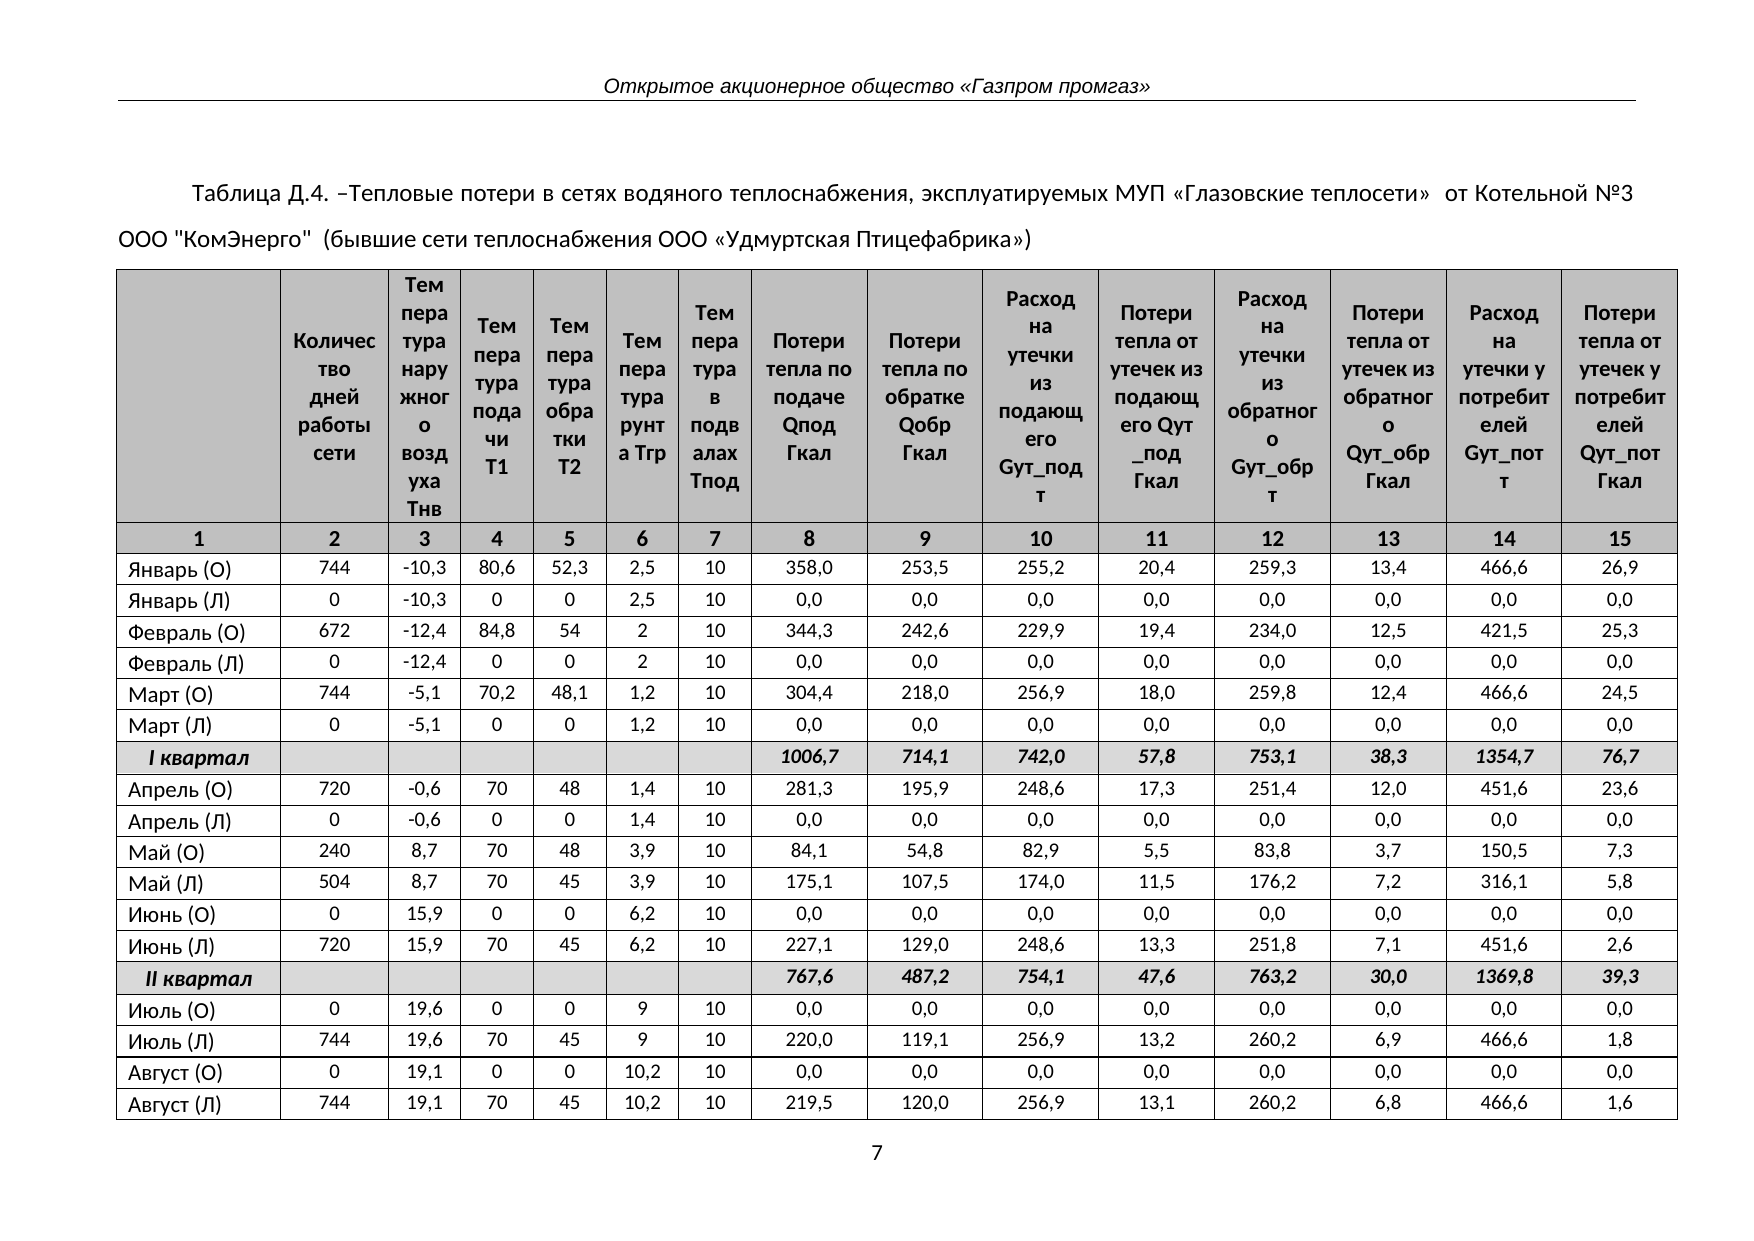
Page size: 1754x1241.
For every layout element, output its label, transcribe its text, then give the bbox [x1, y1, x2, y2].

table_cell 0,0 [983, 806, 1098, 836]
table_cell [389, 742, 460, 773]
table_cell 316,1 [1447, 868, 1561, 898]
table_cell 54,8 [868, 837, 982, 867]
table_cell 48 [534, 775, 606, 805]
table_cell 0,0 [868, 806, 982, 836]
table_cell 0 [461, 585, 533, 616]
table_cell 0,0 [752, 995, 867, 1025]
table_cell -12,4 [389, 648, 460, 678]
table_cell 466,6 [1447, 1026, 1561, 1056]
table_header Температура в подвалах Tпод [679, 270, 751, 522]
table_cell Январь (Л) [117, 585, 280, 616]
table_cell 45 [534, 1026, 606, 1056]
table_cell 0,0 [1215, 1058, 1330, 1088]
table_cell 1369,8 [1447, 962, 1561, 994]
table_cell 10 [679, 1058, 751, 1088]
table_cell 15,9 [389, 900, 460, 930]
table_cell 0,0 [868, 1058, 982, 1088]
table_cell 11,5 [1099, 868, 1214, 898]
table_cell 82,9 [983, 837, 1098, 867]
table_cell 0 [534, 995, 606, 1025]
table_cell 10 [679, 868, 751, 898]
table_cell 260,2 [1215, 1089, 1330, 1119]
table_cell 259,3 [1215, 554, 1330, 584]
table_cell 744 [281, 679, 388, 709]
table_cell 251,8 [1215, 931, 1330, 961]
table_cell 0,0 [1331, 806, 1446, 836]
table_cell 742,0 [983, 742, 1098, 773]
table_cell 45 [534, 931, 606, 961]
table_cell 259,8 [1215, 679, 1330, 709]
table_header Потери тепла от утечек из подающего Qут _под Гкал [1099, 270, 1214, 522]
table_cell 48,1 [534, 679, 606, 709]
table_cell 11 [1099, 523, 1214, 553]
subtitle Таблица Д.4. –Тепловые потери в сетях водяного теплоснабжения, эксплуатируемых МУП «Глазовские теплосети» от Котельной №3 ООО "КомЭнерго" (бывшие сети теплоснабжения ООО «Удмуртская Птицефабрика») [118, 177, 1636, 253]
table_cell 12,5 [1331, 617, 1446, 647]
table_cell 0,0 [1099, 648, 1214, 678]
table_cell Февраль (О) [117, 617, 280, 647]
table_cell 0,0 [1215, 900, 1330, 930]
table_cell 2,5 [607, 554, 678, 584]
table_cell 1,2 [607, 710, 678, 741]
table_cell 0 [534, 585, 606, 616]
table_cell 10,2 [607, 1058, 678, 1088]
table_header Температура обратки T2 [534, 270, 606, 522]
table_cell 0 [534, 1058, 606, 1088]
table_cell 260,2 [1215, 1026, 1330, 1056]
table_cell 744 [281, 1089, 388, 1119]
table_cell 219,5 [752, 1089, 867, 1119]
table_cell 10 [679, 995, 751, 1025]
table_cell 0,0 [1447, 806, 1561, 836]
table_header Расход на утечки из подающего Gут_под т [983, 270, 1098, 522]
table_cell 129,0 [868, 931, 982, 961]
table_cell 0,0 [1562, 995, 1677, 1025]
table_cell 0 [281, 806, 388, 836]
table_cell 0,0 [983, 585, 1098, 616]
table_cell 0,0 [1099, 806, 1214, 836]
table_cell 5,5 [1099, 837, 1214, 867]
table_cell 0 [281, 995, 388, 1025]
table_cell 218,0 [868, 679, 982, 709]
table_cell 13,3 [1099, 931, 1214, 961]
table_cell 0,0 [1099, 1058, 1214, 1088]
table_cell 54 [534, 617, 606, 647]
table_cell 19,6 [389, 995, 460, 1025]
table_cell 10 [679, 617, 751, 647]
table_cell 0,0 [868, 710, 982, 741]
table_cell 0,0 [752, 710, 867, 741]
table_cell 38,3 [1331, 742, 1446, 773]
table_cell 0,0 [1331, 1058, 1446, 1088]
table_cell 6 [607, 523, 678, 553]
table_header Температура рунта Tгр [607, 270, 678, 522]
table_cell 763,2 [1215, 962, 1330, 994]
table_cell 13,1 [1099, 1089, 1214, 1119]
table_cell 10 [679, 554, 751, 584]
table_cell 10 [679, 806, 751, 836]
table_cell 0,0 [1562, 806, 1677, 836]
table_header Потери тепла по обратке Qобр Гкал [868, 270, 982, 522]
table_cell 8 [752, 523, 867, 553]
table_cell 0,0 [1562, 585, 1677, 616]
table_cell 0,0 [983, 1058, 1098, 1088]
table_cell Май (О) [117, 837, 280, 867]
table_cell 176,2 [1215, 868, 1330, 898]
table_cell 70,2 [461, 679, 533, 709]
table_cell 84,1 [752, 837, 867, 867]
table_cell [281, 962, 388, 994]
table_cell 0,0 [1562, 710, 1677, 741]
table_cell 119,1 [868, 1026, 982, 1056]
table_cell 6,8 [1331, 1089, 1446, 1119]
table_cell 10 [679, 679, 751, 709]
table_cell 487,2 [868, 962, 982, 994]
table_cell 2,6 [1562, 931, 1677, 961]
table_cell 10 [679, 837, 751, 867]
table_cell 0 [534, 710, 606, 741]
table_cell 3 [389, 523, 460, 553]
table_cell 7 [679, 523, 751, 553]
table_cell 0,0 [983, 710, 1098, 741]
table_cell 0,0 [1215, 995, 1330, 1025]
table_cell 2 [281, 523, 388, 553]
table_cell 0,0 [1099, 995, 1214, 1025]
table_cell 227,1 [752, 931, 867, 961]
table_cell 0 [534, 648, 606, 678]
table_cell -10,3 [389, 554, 460, 584]
table_cell 242,6 [868, 617, 982, 647]
table_cell 10 [679, 1089, 751, 1119]
table_cell [679, 962, 751, 994]
table_cell 0,0 [752, 648, 867, 678]
table_cell 0,0 [1562, 1058, 1677, 1088]
table_cell 0,0 [1215, 585, 1330, 616]
table_cell 0 [461, 900, 533, 930]
table_cell 421,5 [1447, 617, 1561, 647]
table_cell 19,1 [389, 1089, 460, 1119]
table_cell 0,0 [752, 585, 867, 616]
table_cell 720 [281, 775, 388, 805]
table_cell 150,5 [1447, 837, 1561, 867]
table_cell 248,6 [983, 775, 1098, 805]
table_cell 0,0 [868, 585, 982, 616]
table_cell 12,4 [1331, 679, 1446, 709]
table_cell Апрель (О) [117, 775, 280, 805]
table_cell 714,1 [868, 742, 982, 773]
table_cell 39,3 [1562, 962, 1677, 994]
table_cell 84,8 [461, 617, 533, 647]
table_cell 9 [607, 1026, 678, 1056]
table_cell 504 [281, 868, 388, 898]
table_cell [389, 962, 460, 994]
table_cell 3,7 [1331, 837, 1446, 867]
table_cell 0,0 [868, 900, 982, 930]
table_cell 45 [534, 1089, 606, 1119]
table_cell [607, 962, 678, 994]
table_cell 0,0 [1447, 995, 1561, 1025]
table_cell 10 [679, 931, 751, 961]
table_cell 70 [461, 931, 533, 961]
table_cell 0 [281, 710, 388, 741]
table_cell 466,6 [1447, 679, 1561, 709]
table_cell 256,9 [983, 1026, 1098, 1056]
table_cell Март (О) [117, 679, 280, 709]
table_cell 6,2 [607, 900, 678, 930]
table_cell 0,0 [1331, 648, 1446, 678]
table_cell -5,1 [389, 710, 460, 741]
table_cell 0,0 [1447, 1058, 1561, 1088]
table_cell [461, 742, 533, 773]
table_cell 24,5 [1562, 679, 1677, 709]
table_cell 18,0 [1099, 679, 1214, 709]
table_cell 13,2 [1099, 1026, 1214, 1056]
table_header Расход на утечки у потребителей Gут_пот т [1447, 270, 1561, 522]
table_cell 344,3 [752, 617, 867, 647]
table_cell [607, 742, 678, 773]
table_cell 13,4 [1331, 554, 1446, 584]
table_cell 234,0 [1215, 617, 1330, 647]
table_cell 15 [1562, 523, 1677, 553]
table_cell 12 [1215, 523, 1330, 553]
table_header Потери тепла от утечек у потребителей Qут_пот Гкал [1562, 270, 1677, 522]
table_cell 14 [1447, 523, 1561, 553]
table_cell [679, 742, 751, 773]
table_cell 2 [607, 617, 678, 647]
table_cell 174,0 [983, 868, 1098, 898]
table_header Температура наружного воздуха Tнв [389, 270, 460, 522]
table_cell 2 [607, 648, 678, 678]
table_cell Март (Л) [117, 710, 280, 741]
table_cell 70 [461, 1026, 533, 1056]
table_cell 0,0 [1447, 585, 1561, 616]
table_cell 256,9 [983, 679, 1098, 709]
table_cell Апрель (Л) [117, 806, 280, 836]
table_cell 0,0 [752, 1058, 867, 1088]
table_cell 3,9 [607, 868, 678, 898]
table_cell 0 [461, 806, 533, 836]
table_cell 25,3 [1562, 617, 1677, 647]
table_cell 0 [534, 900, 606, 930]
table_cell Июль (О) [117, 995, 280, 1025]
table_cell 229,9 [983, 617, 1098, 647]
table_cell [534, 962, 606, 994]
table_cell 251,4 [1215, 775, 1330, 805]
table_cell 175,1 [752, 868, 867, 898]
table_cell 0 [281, 585, 388, 616]
table_header Расход на утечки из обратного Gут_обр т [1215, 270, 1330, 522]
table_cell 248,6 [983, 931, 1098, 961]
table_cell 70 [461, 1089, 533, 1119]
table_cell 9 [868, 523, 982, 553]
table_cell 0,0 [752, 900, 867, 930]
table_cell 7,1 [1331, 931, 1446, 961]
table_cell 3,9 [607, 837, 678, 867]
table_cell 0,0 [868, 648, 982, 678]
table_cell 26,9 [1562, 554, 1677, 584]
table_cell 20,4 [1099, 554, 1214, 584]
table_cell -5,1 [389, 679, 460, 709]
table_header Количество дней работы сети [281, 270, 388, 522]
table_cell 120,0 [868, 1089, 982, 1119]
table_cell Июль (Л) [117, 1026, 280, 1056]
table_cell Июнь (О) [117, 900, 280, 930]
table_cell 451,6 [1447, 775, 1561, 805]
table_cell 2,5 [607, 585, 678, 616]
table_cell 6,2 [607, 931, 678, 961]
table_cell 281,3 [752, 775, 867, 805]
table_cell 83,8 [1215, 837, 1330, 867]
table_cell 1,4 [607, 806, 678, 836]
table_cell 45 [534, 868, 606, 898]
table_cell 466,6 [1447, 1089, 1561, 1119]
table_cell 767,6 [752, 962, 867, 994]
table_cell 0 [461, 995, 533, 1025]
table_cell Август (О) [117, 1058, 280, 1088]
table_cell 10 [983, 523, 1098, 553]
table_cell 0,0 [752, 806, 867, 836]
table_cell 10 [679, 1026, 751, 1056]
table_cell 253,5 [868, 554, 982, 584]
table_cell 57,8 [1099, 742, 1214, 773]
table_cell 0,0 [1447, 648, 1561, 678]
table_cell Февраль (Л) [117, 648, 280, 678]
table_cell 0,0 [1331, 710, 1446, 741]
table_cell 10 [679, 900, 751, 930]
table_cell [534, 742, 606, 773]
table_cell 0,0 [1099, 585, 1214, 616]
table_cell 195,9 [868, 775, 982, 805]
table_cell 0 [461, 710, 533, 741]
table_cell 255,2 [983, 554, 1098, 584]
table_cell 8,7 [389, 837, 460, 867]
table_cell 451,6 [1447, 931, 1561, 961]
table_cell [281, 742, 388, 773]
table_cell -0,6 [389, 775, 460, 805]
table_cell 0,0 [1562, 648, 1677, 678]
table_cell 30,0 [1331, 962, 1446, 994]
table_cell 0,0 [983, 648, 1098, 678]
table_cell 10 [679, 775, 751, 805]
table_cell Июнь (Л) [117, 931, 280, 961]
table_cell 9 [607, 995, 678, 1025]
table_cell 10 [679, 710, 751, 741]
table_cell 17,3 [1099, 775, 1214, 805]
table_cell 0,0 [1447, 710, 1561, 741]
table_cell 7,2 [1331, 868, 1446, 898]
table_cell 12,0 [1331, 775, 1446, 805]
table_cell 466,6 [1447, 554, 1561, 584]
table_cell 1 [117, 523, 280, 553]
table_header [117, 270, 280, 522]
table_cell 754,1 [983, 962, 1098, 994]
table_cell Январь (О) [117, 554, 280, 584]
table_cell 52,3 [534, 554, 606, 584]
table_cell 0 [281, 1058, 388, 1088]
table_cell -10,3 [389, 585, 460, 616]
table_cell 0,0 [868, 995, 982, 1025]
table_cell Август (Л) [117, 1089, 280, 1119]
table_cell 0,0 [1099, 900, 1214, 930]
table_cell 304,4 [752, 679, 867, 709]
table_cell II квартал [117, 962, 280, 994]
table_cell 0,0 [1447, 900, 1561, 930]
table_cell I квартал [117, 742, 280, 773]
table_cell 8,7 [389, 868, 460, 898]
table_cell 13 [1331, 523, 1446, 553]
table_cell 5 [534, 523, 606, 553]
table_cell 23,6 [1562, 775, 1677, 805]
table_cell 5,8 [1562, 868, 1677, 898]
table_cell 240 [281, 837, 388, 867]
table_cell 256,9 [983, 1089, 1098, 1119]
table_cell 19,1 [389, 1058, 460, 1088]
table_cell 107,5 [868, 868, 982, 898]
table_cell 6,9 [1331, 1026, 1446, 1056]
table_header Потери тепла по подаче Qпод Гкал [752, 270, 867, 522]
table_cell 0 [461, 648, 533, 678]
table_cell 0,0 [1099, 710, 1214, 741]
table_cell 70 [461, 775, 533, 805]
table_cell 0,0 [1331, 900, 1446, 930]
table_cell 1,2 [607, 679, 678, 709]
table_cell 19,4 [1099, 617, 1214, 647]
table_cell 1,4 [607, 775, 678, 805]
table_cell 70 [461, 868, 533, 898]
table_cell 720 [281, 931, 388, 961]
table_cell 48 [534, 837, 606, 867]
table_cell 7,3 [1562, 837, 1677, 867]
table_cell 0 [281, 900, 388, 930]
table_cell 1354,7 [1447, 742, 1561, 773]
table_cell 0,0 [1215, 648, 1330, 678]
table_cell 672 [281, 617, 388, 647]
table_cell 0 [281, 648, 388, 678]
table_cell 0 [534, 806, 606, 836]
table_header Температура подачи T1 [461, 270, 533, 522]
table_cell 1,8 [1562, 1026, 1677, 1056]
table_cell 0,0 [1562, 900, 1677, 930]
table_cell 10 [679, 585, 751, 616]
table_cell 70 [461, 837, 533, 867]
table_cell 10 [679, 648, 751, 678]
table_cell 4 [461, 523, 533, 553]
table_cell 744 [281, 554, 388, 584]
table_header Потери тепла от утечек из обратного Qут_обр Гкал [1331, 270, 1446, 522]
table_cell 753,1 [1215, 742, 1330, 773]
table_cell 80,6 [461, 554, 533, 584]
table_cell 744 [281, 1026, 388, 1056]
table_cell 10,2 [607, 1089, 678, 1119]
table_cell 0,0 [1331, 995, 1446, 1025]
table_cell [461, 962, 533, 994]
table_cell 0,0 [983, 900, 1098, 930]
table_cell -0,6 [389, 806, 460, 836]
table_cell 0,0 [1215, 806, 1330, 836]
table_cell 0,0 [1331, 585, 1446, 616]
table_cell 47,6 [1099, 962, 1214, 994]
table_cell 15,9 [389, 931, 460, 961]
table_cell 0,0 [983, 995, 1098, 1025]
table_cell 0 [461, 1058, 533, 1088]
table_cell 1,6 [1562, 1089, 1677, 1119]
table_cell 19,6 [389, 1026, 460, 1056]
table_cell 76,7 [1562, 742, 1677, 773]
table_cell 1006,7 [752, 742, 867, 773]
table_cell -12,4 [389, 617, 460, 647]
table_cell 358,0 [752, 554, 867, 584]
table_cell 0,0 [1215, 710, 1330, 741]
table_cell 220,0 [752, 1026, 867, 1056]
table_cell Май (Л) [117, 868, 280, 898]
